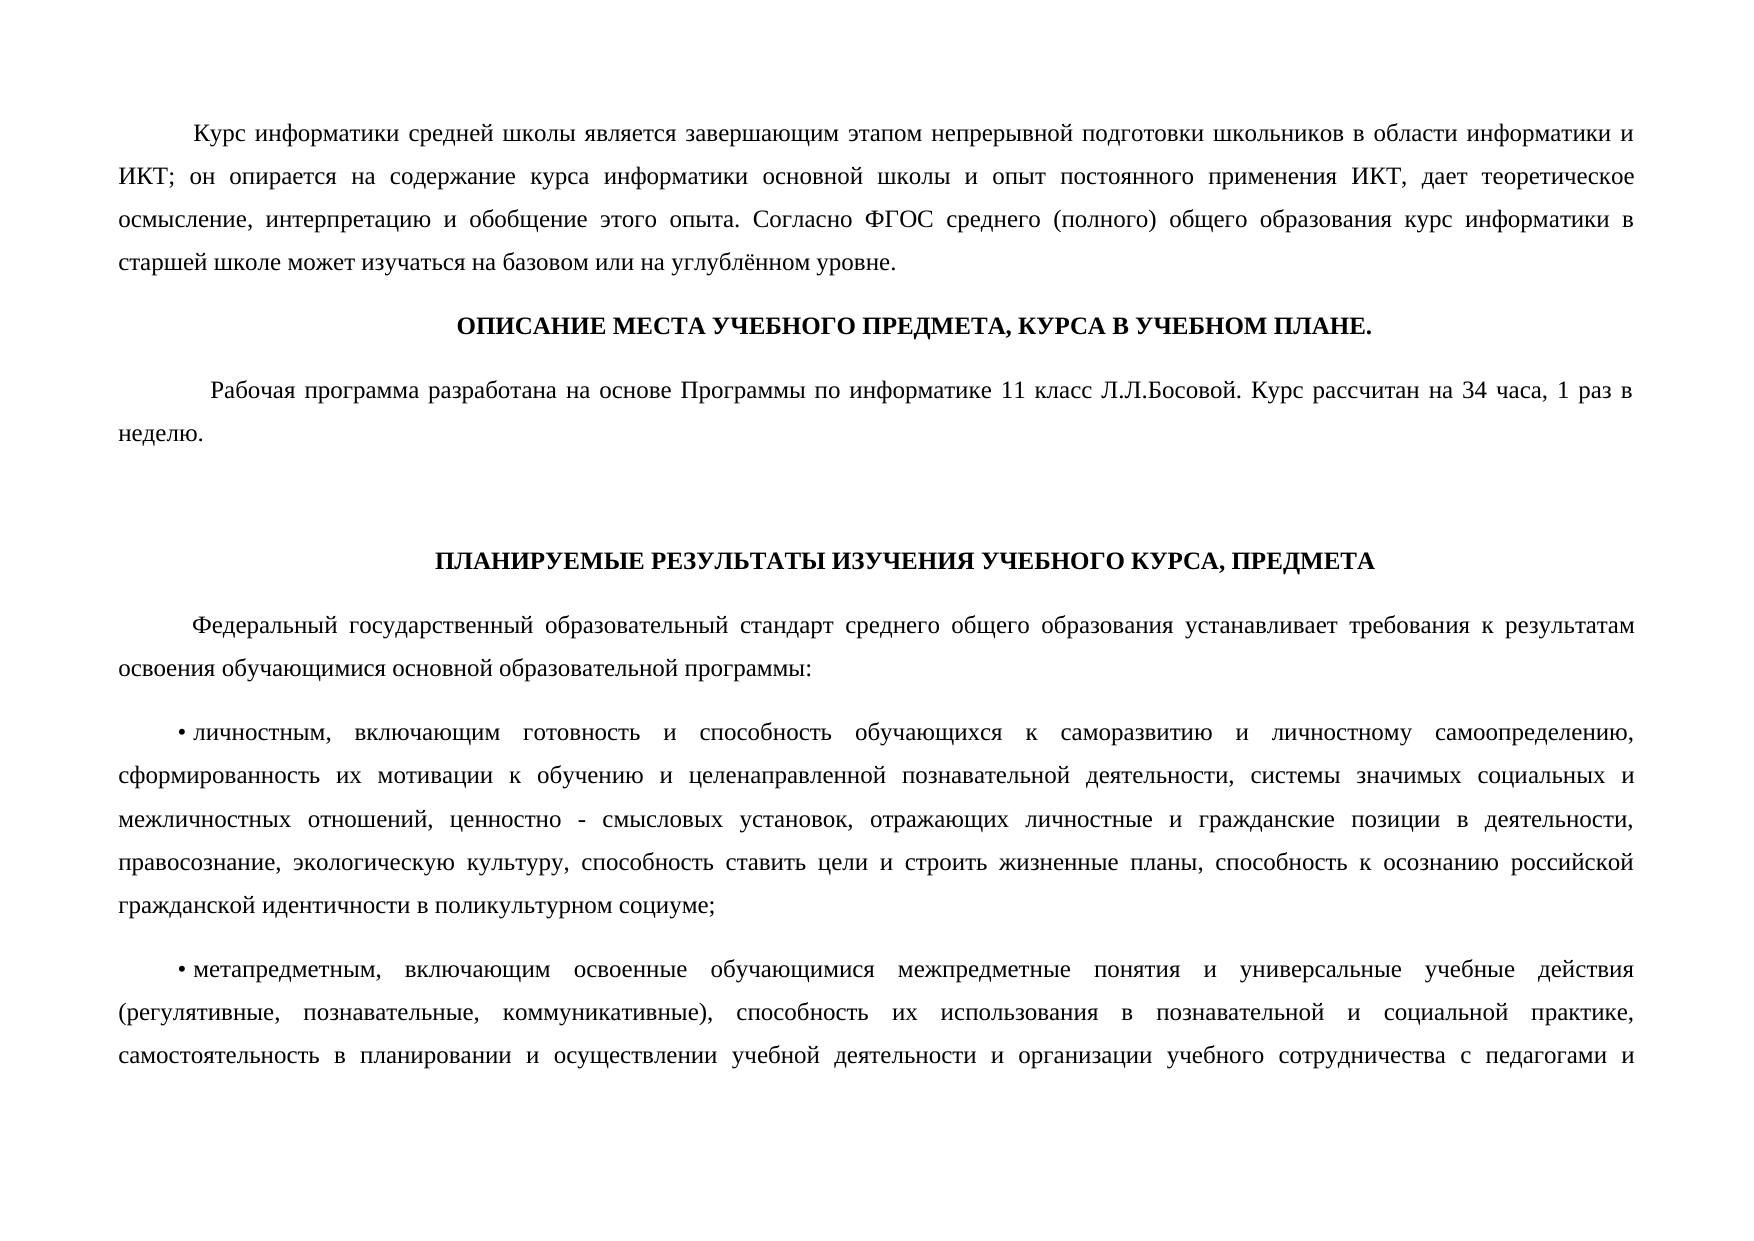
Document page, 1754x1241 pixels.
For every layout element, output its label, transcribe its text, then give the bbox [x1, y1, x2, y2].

text Рабочая программа разработана на основе Программы по информатике 11 класс Л.Л.Босовой. Курс рассчитан на 34 часа, 1 раз в неделю. [118, 375, 1636, 447]
text • личностным, включающим готовность и способность обучающихся к саморазвитию и личностному самоопределению, сформированность их мотивации к обучению и целенаправленной познавательной деятельности, системы значимых социальных и межличностных отношений, ценностно - смысловых установок, отражающих личностные и гражданские позиции в деятельности, правосознание, экологическую культуру, способность ставить цели и строить жизненные планы, способность к осознанию российской гражданской идентичности в поликультурном социуме; [118, 717, 1636, 919]
text Федеральный государственный образовательный стандарт среднего общего образования устанавливает требования к результатам освоения обучающимися основной образовательной программы: [118, 610, 1636, 682]
text Курс информатики средней школы является завершающим этапом непрерывной подготовки школьников в области информатики и ИКТ; он опирается на содержание курса информатики основной школы и опыт постоянного применения ИКТ, дает теоретическое осмысление, интерпретацию и обобщение этого опыта. Согласно ФГОС среднего (полного) общего образования курс информатики в старшей школе может изучаться на базовом или на углублённом уровне. [118, 118, 1636, 276]
text ПЛАНИРУЕМЫЕ РЕЗУЛЬТАТЫ ИЗУЧЕНИЯ УЧЕБНОГО КУРСА, ПРЕДМЕТА [118, 546, 1636, 575]
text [118, 954, 1636, 1069]
text ОПИСАНИЕ МЕСТА УЧЕБНОГО ПРЕДМЕТА, КУРСА В УЧЕБНОМ ПЛАНЕ. [118, 311, 1636, 340]
